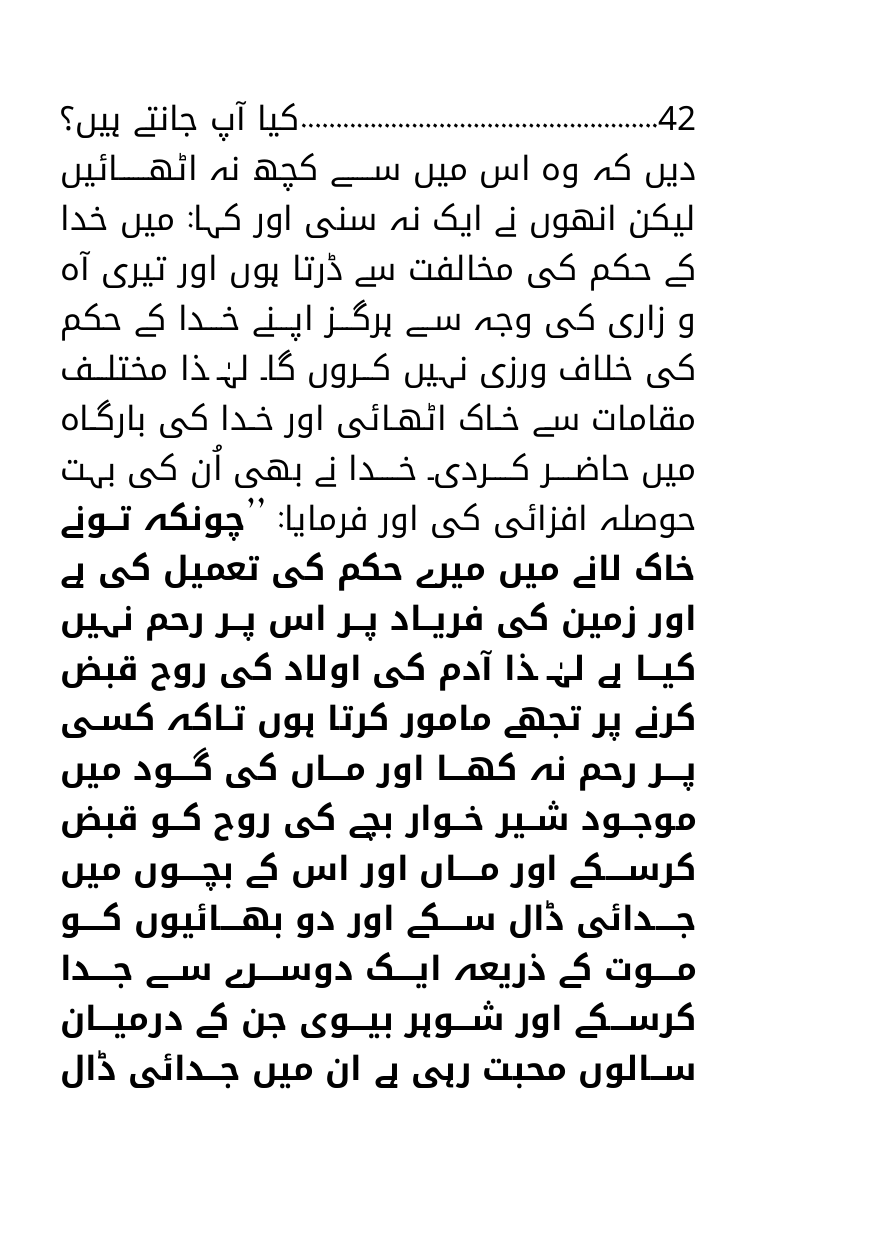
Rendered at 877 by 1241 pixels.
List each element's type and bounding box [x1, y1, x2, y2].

text [60, 140, 697, 1090]
